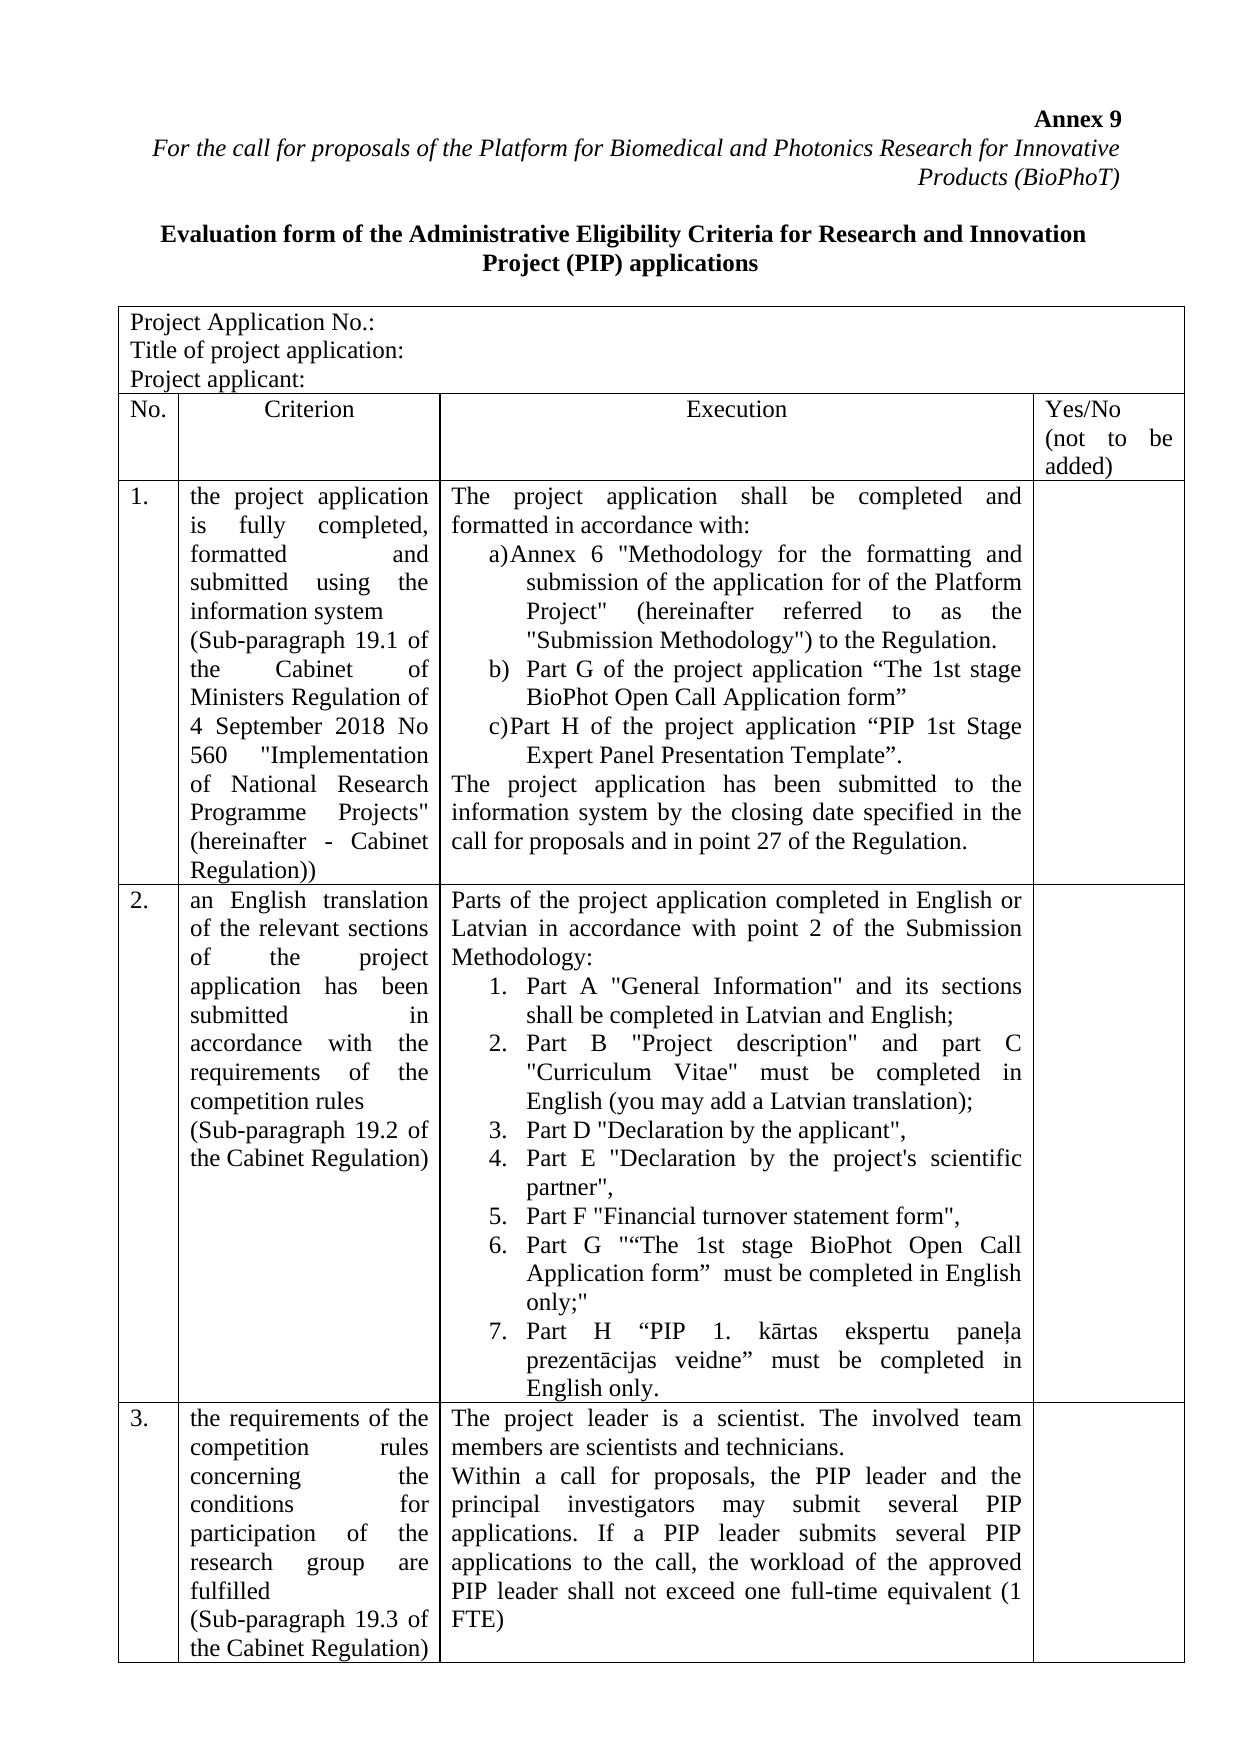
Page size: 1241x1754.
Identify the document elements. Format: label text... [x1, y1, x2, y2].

table_cell The project leader is a scientist. The involved team members are scientists and technicians. Within a call for proposals, the PIP leader and the principal investigators may submit several PIP applications. If a PIP leader submits several PIP applications to the call, the workload of the approved PIP leader shall not exceed one full-time equivalent (1 FTE) [441, 1403, 1033, 1662]
table_cell 3. [119, 1403, 178, 1662]
table_cell Criterion [179, 394, 439, 480]
text For the call for proposals of the Platform for Biomedical and Photonics Research for Innovative Products (BioPhoT) [118, 133, 1122, 191]
table_cell [1034, 1403, 1184, 1662]
table_cell 1. [119, 481, 178, 884]
table_cell Yes/No (not to be added) [1034, 394, 1184, 480]
table_cell [1034, 481, 1184, 884]
table_header Project Application No.: Title of project application: Project applicant: [119, 307, 1184, 393]
table_cell [1034, 885, 1184, 1402]
text Annex 9 [118, 104, 1122, 133]
table_cell 2. [119, 885, 178, 1402]
table_cell the requirements of the competition rules concerning the conditions for participation of the research group are fulfilled (Sub-paragraph 19.3 of the Cabinet Regulation) [179, 1403, 439, 1662]
table_cell No. [119, 394, 178, 480]
text Evaluation form of the Administrative Eligibility Criteria for Research and Innovation Project (PIP) applications [118, 219, 1122, 277]
table_cell The project application shall be completed and formatted in accordance with: Annex 6 "Methodology for the formatting and submission of the application for of the Platform Project" (hereinafter referred to as the "Submission Methodology") to the Regulation. Part G of the project application “The 1st stage BioPhot Open Call Application form” Part H of the project application “PIP 1st Stage Expert Panel Presentation Template”. The project application has been submitted to the information system by the closing date specified in the call for proposals and in point 27 of the Regulation. [441, 481, 1033, 884]
table_cell an English translation of the relevant sections of the project application has been submitted in accordance with the requirements of the competition rules (Sub-paragraph 19.2 of the Cabinet Regulation) [179, 885, 439, 1402]
table_cell the project application is fully completed, formatted and submitted using the information system (Sub-paragraph 19.1 of the Cabinet of Ministers Regulation of 4 September 2018 No 560 "Implementation of National Research Programme Projects" (hereinafter - Cabinet Regulation)) [179, 481, 439, 884]
table_cell Execution [441, 394, 1033, 480]
table_cell Parts of the project application completed in English or Latvian in accordance with point 2 of the Submission Methodology: Part A "General Information" and its sections shall be completed in Latvian and English; Part B "Project description" and part C "Curriculum Vitae" must be completed in English (you may add a Latvian translation); Part D "Declaration by the applicant", Part E "Declaration by the project's scientific partner", Part F "Financial turnover statement form", Part G "“The 1st stage BioPhot Open Call Application form” must be completed in English only;" Part H “PIP 1. kārtas ekspertu paneļa prezentācijas veidne” must be completed in English only. [441, 885, 1033, 1402]
